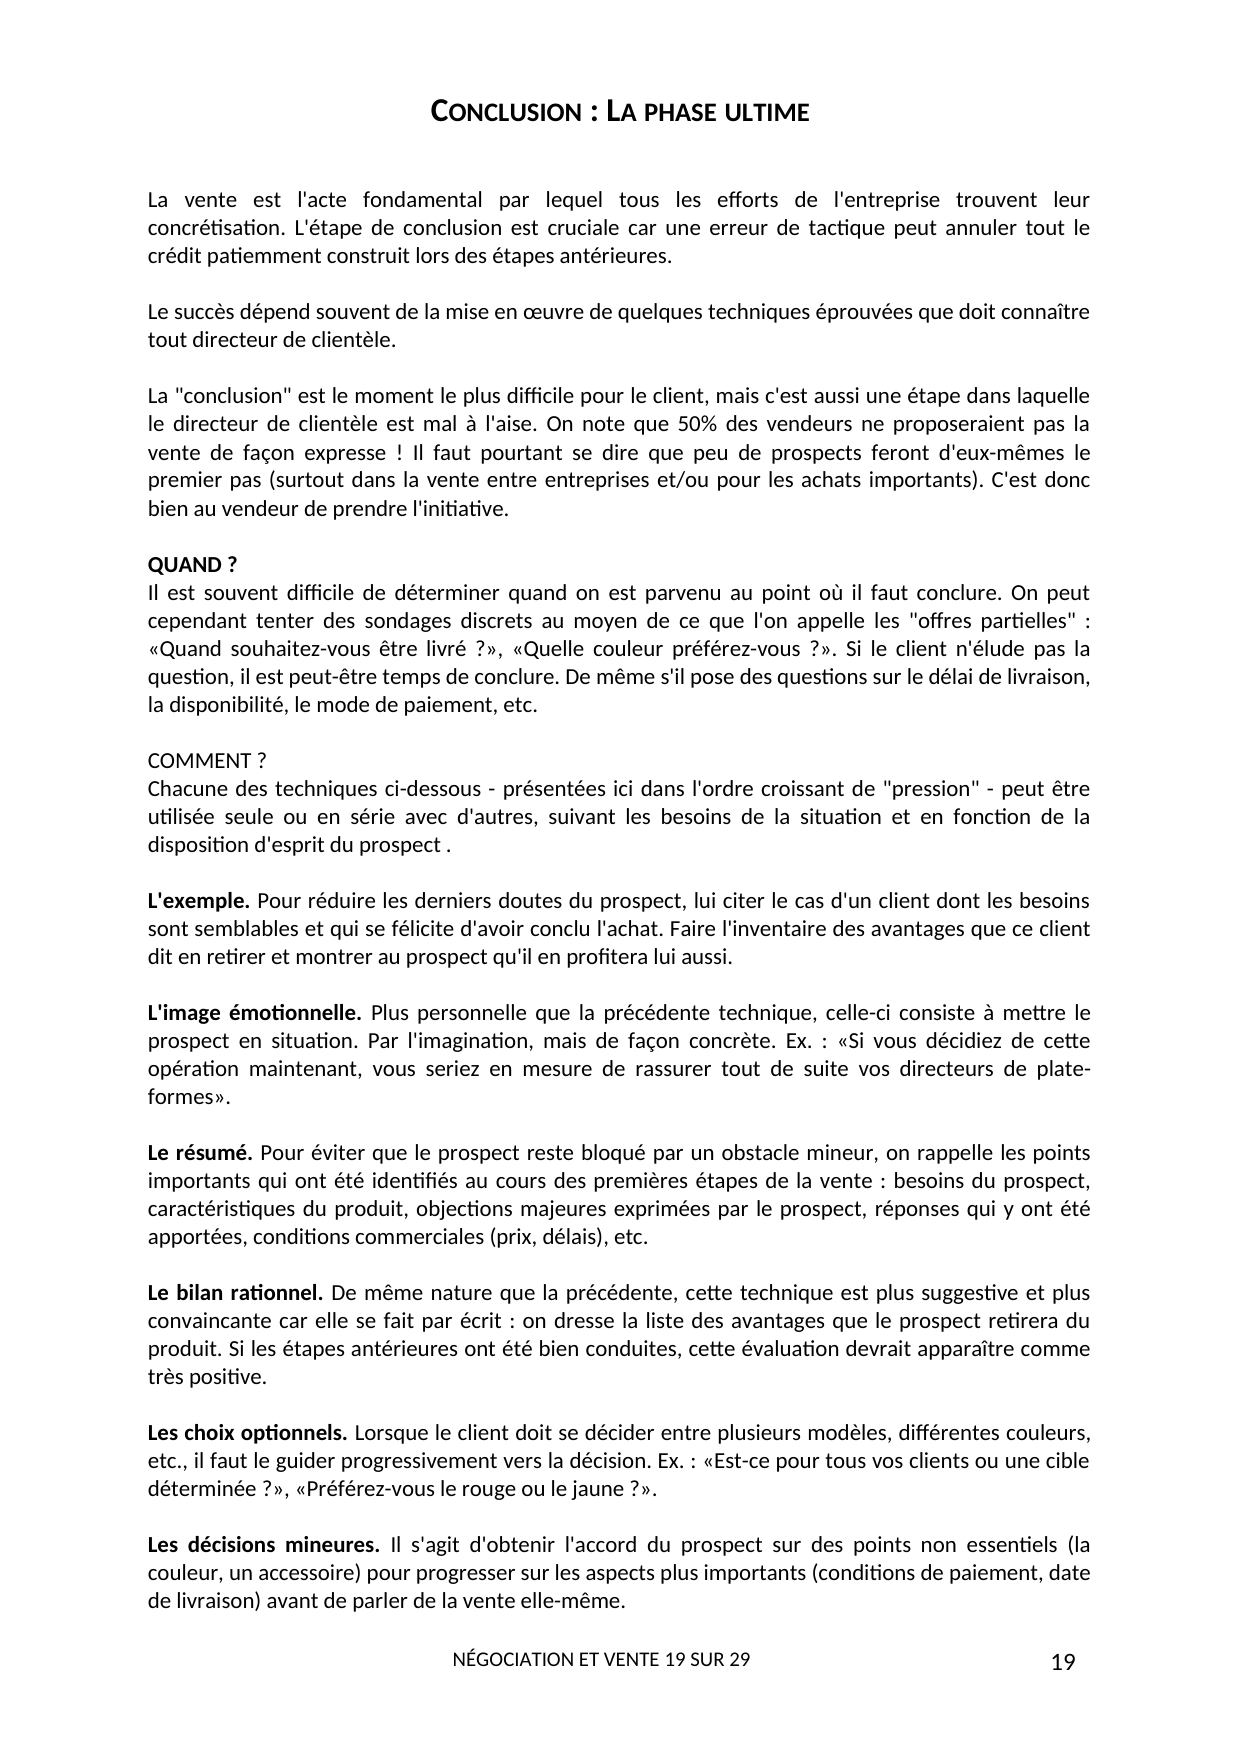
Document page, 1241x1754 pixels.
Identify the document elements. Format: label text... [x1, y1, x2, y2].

text Il est souvent difficile de déterminer quand on est parvenu au point où il faut conclure. On peut cependant tenter des sondages discrets au moyen de ce que l'on appelle les "offres partielles" : «Quand souhaitez-vous être livré ?», «Quelle couleur préférez-vous ?». Si le client n'élude pas la question, il est peut-être temps de conclure. De même s'il pose des questions sur le délai de livraison, la disponibilité, le mode de paiement, etc. [148, 578, 1092, 718]
title Conclusion : La phase ultime [148, 89, 1092, 129]
text Les décisions mineures. Il s'agit d'obtenir l'accord du prospect sur des points non essentiels (la couleur, un accessoire) pour progresser sur les aspects plus importants (conditions de paiement, date de livraison) avant de parler de la vente elle-même. [148, 1530, 1092, 1614]
text L'image émotionnelle. Plus personnelle que la précédente technique, celle-ci consiste à mettre le prospect en situation. Par l'imagination, mais de façon concrète. Ex. : «Si vous décidiez de cette opération maintenant, vous seriez en mesure de rassurer tout de suite vos directeurs de plate-formes». [148, 998, 1092, 1110]
text Le résumé. Pour éviter que le prospect reste bloqué par un obstacle mineur, on rappelle les points importants qui ont été identifiés au cours des premières étapes de la vente : besoins du prospect, caractéristiques du produit, objections majeures exprimées par le prospect, réponses qui y ont été apportées, conditions commerciales (prix, délais), etc. [148, 1138, 1092, 1250]
text Chacune des techniques ci-dessous - présentées ici dans l'ordre croissant de "pression" - peut être utilisée seule ou en série avec d'autres, suivant les besoins de la situation et en fonction de la disposition d'esprit du prospect . [148, 774, 1092, 858]
text L'exemple. Pour réduire les derniers doutes du prospect, lui citer le cas d'un client dont les besoins sont semblables et qui se félicite d'avoir conclu l'achat. Faire l'inventaire des avantages que ce client dit en retirer et montrer au prospect qu'il en profitera lui aussi. [148, 886, 1092, 970]
text Le succès dépend souvent de la mise en œuvre de quelques techniques éprouvées que doit connaître tout directeur de clientèle. [148, 297, 1092, 353]
text QUAND ? [148, 550, 1092, 578]
text La "conclusion" est le moment le plus difficile pour le client, mais c'est aussi une étape dans laquelle le directeur de clientèle est mal à l'aise. On note que 50% des vendeurs ne proposeraient pas la vente de façon expresse ! Il faut pourtant se dire que peu de prospects feront d'eux-mêmes le premier pas (surtout dans la vente entre entreprises et/ou pour les achats importants). C'est donc bien au vendeur de prendre l'initiative. [148, 382, 1092, 522]
text Le bilan rationnel. De même nature que la précédente, cette technique est plus suggestive et plus convaincante car elle se fait par écrit : on dresse la liste des avantages que le prospect retirera du produit. Si les étapes antérieures ont été bien conduites, cette évaluation devrait apparaître comme très positive. [148, 1278, 1092, 1390]
text Les choix optionnels. Lorsque le client doit se décider entre plusieurs modèles, différentes couleurs, etc., il faut le guider progressivement vers la décision. Ex. : «Est-ce pour tous vos clients ou une cible déterminée ?», «Préférez-vous le rouge ou le jaune ?». [148, 1418, 1092, 1502]
text COMMENT ? [148, 746, 1092, 774]
text La vente est l'acte fondamental par lequel tous les efforts de l'entreprise trouvent leur concrétisation. L'étape de conclusion est cruciale car une erreur de tactique peut annuler tout le crédit patiemment construit lors des étapes antérieures. [148, 185, 1092, 269]
